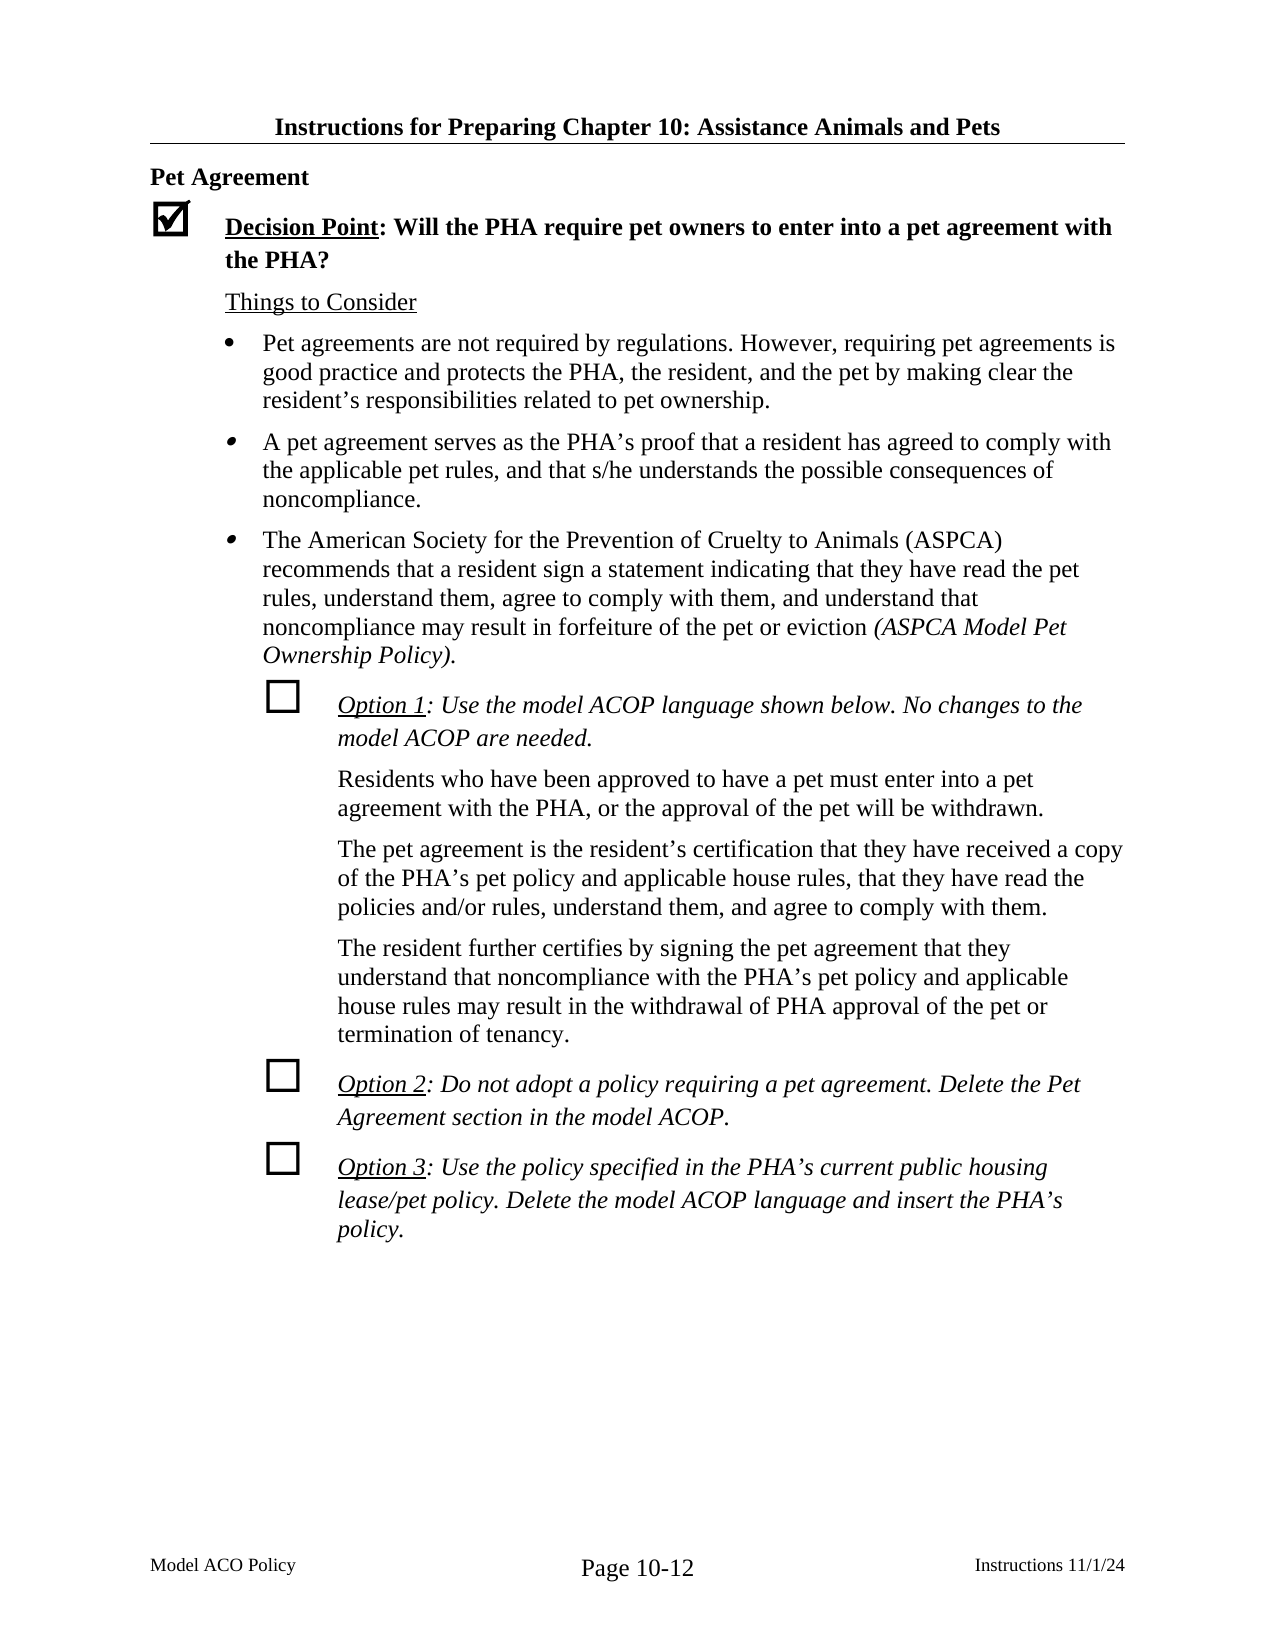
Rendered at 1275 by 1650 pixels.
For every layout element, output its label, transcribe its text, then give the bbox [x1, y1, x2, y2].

text Residents who have been approved to have a pet must enter into a pet agreement with the PHA, or the approval of the pet will be withdrawn. [337, 764, 1125, 822]
text Option 1: Use the model ACOP language shown below. No changes to the model ACOP are needed. [262, 682, 1125, 752]
text Things to Consider [225, 287, 1125, 315]
text Decision Point: Will the PHA require pet owners to enter into a pet agreement with the PHA? [150, 204, 1125, 274]
list A pet agreement serves as the PHA’s proof that a resident has agreed to comply with the applicable pet rules, and that s/he understands the possible consequences of noncompliance. [225, 427, 1125, 513]
list Pet agreements are not required by regulations. However, requiring pet agreements is good practice and protects the PHA, the resident, and the pet by making clear the resident’s responsibilities related to pet ownership. [225, 328, 1125, 414]
text Option 2: Do not adopt a policy requiring a pet agreement. Delete the Pet Agreement section in the model ACOP. [262, 1061, 1125, 1131]
text Option 3: Use the policy specified in the PHA’s current public housing lease/pet policy. Delete the model ACOP language and insert the PHA’s policy. [262, 1144, 1125, 1243]
list The American Society for the Prevention of Cruelty to Animals (ASPCA) recommends that a resident sign a statement indicating that they have read the pet rules, understand them, agree to comply with them, and understand that noncompliance may result in forfeiture of the pet or eviction (ASPCA Model Pet Ownership Policy). [225, 525, 1125, 669]
text The pet agreement is the resident’s certification that they have received a copy of the PHA’s pet policy and applicable house rules, that they have read the policies and/or rules, understand them, and agree to comply with them. [337, 834, 1125, 921]
text Pet Agreement [150, 162, 1125, 191]
text The resident further certifies by signing the pet agreement that they understand that noncompliance with the PHA’s pet policy and applicable house rules may result in the withdrawal of PHA approval of the pet or termination of tenancy. [337, 933, 1125, 1048]
